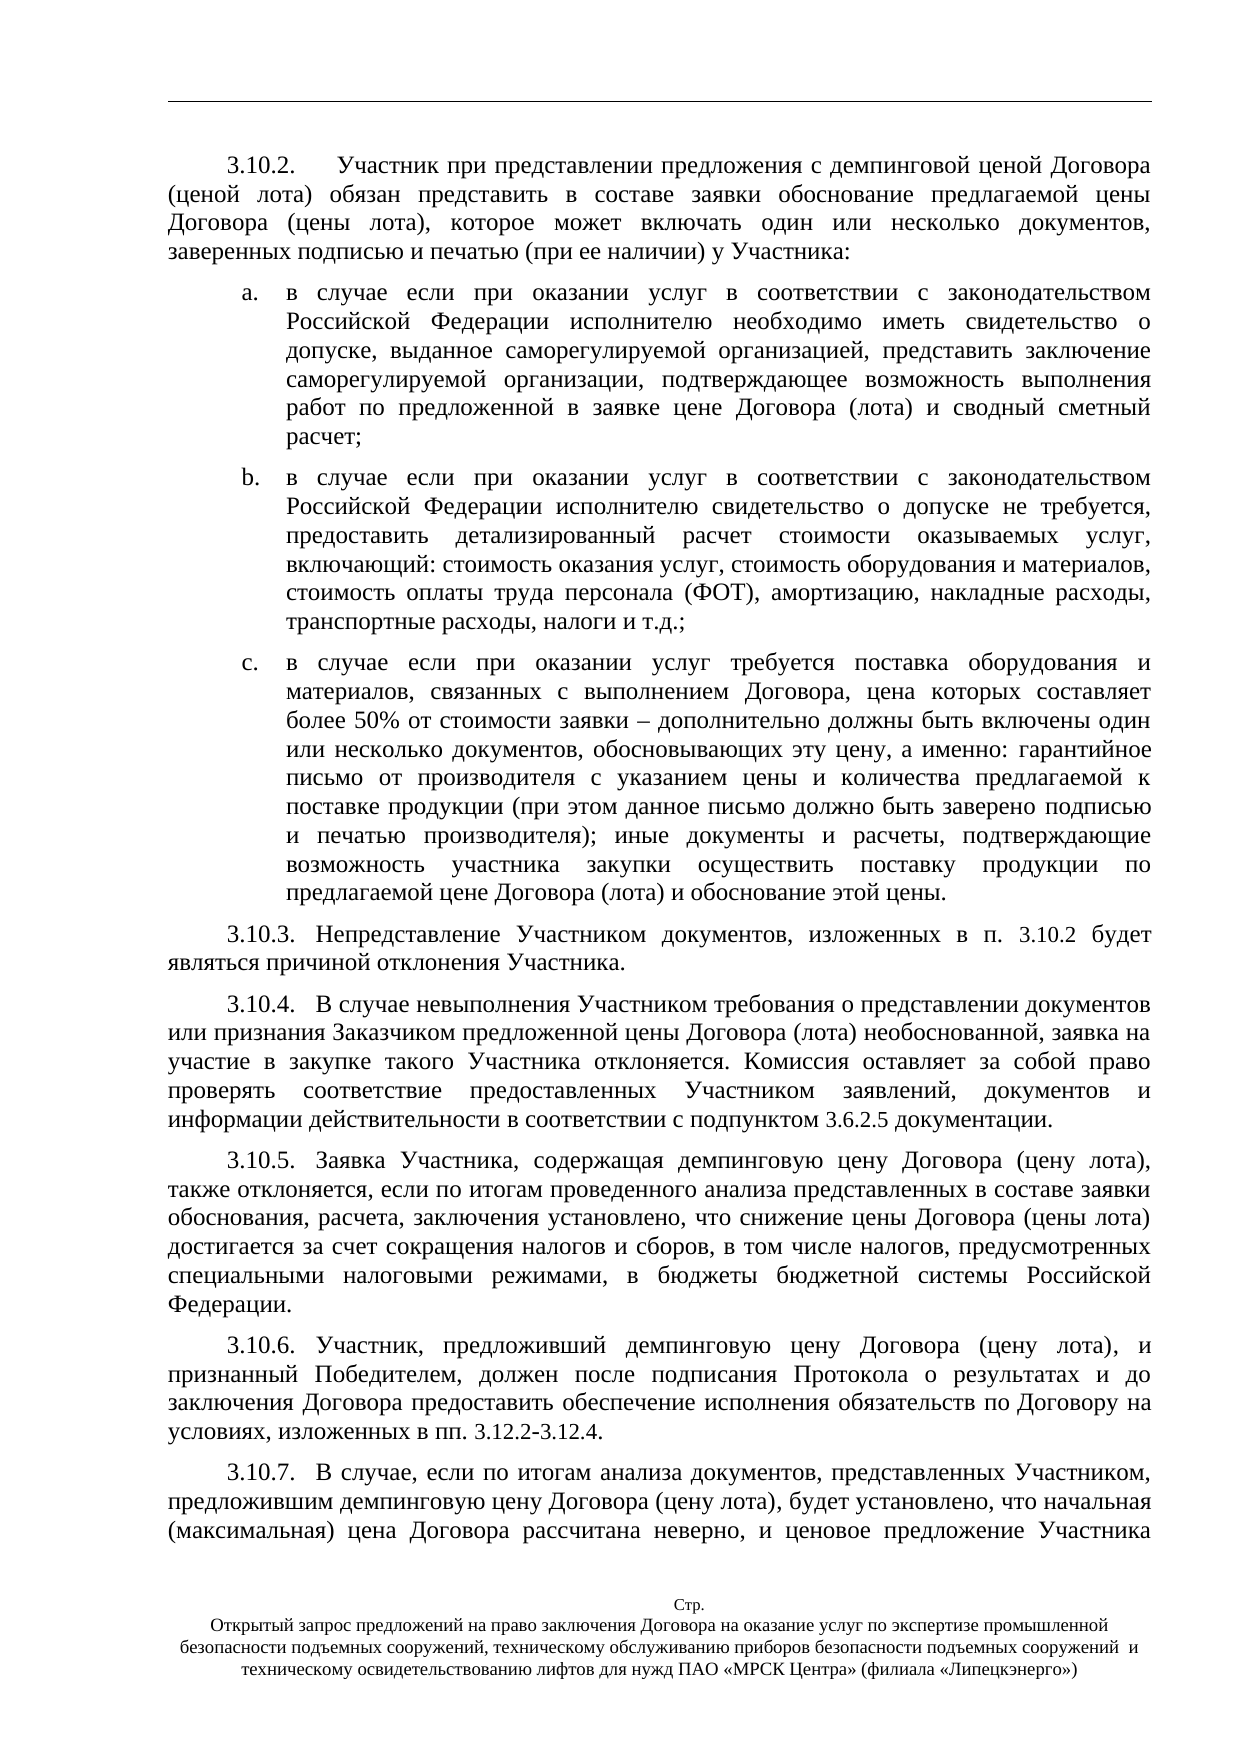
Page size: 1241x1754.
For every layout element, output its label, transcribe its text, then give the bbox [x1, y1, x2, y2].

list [168, 1457, 1152, 1544]
list Непредставление Участником документов, изложенных в п. 3.10.2 будет являться причиной отклонения Участника. [168, 919, 1152, 976]
list Участник, предложивший демпинговую цену Договора (цену лота), и признанный Победителем, должен после подписания Протокола о результатах и до заключения Договора предоставить обеспечение исполнения обязательств по Договору на условиях, изложенных в пп. 3.12.2-3.12.4. [168, 1330, 1152, 1445]
list в случае если при оказании услуг требуется поставка оборудования и материалов, связанных с выполнением Договора, цена которых составляет более 50% от стоимости заявки – дополнительно должны быть включены один или несколько документов, обосновывающих эту цену, а именно: гарантийное письмо от производителя с указанием цены и количества предлагаемой к поставке продукции (при этом данное письмо должно быть заверено подписью и печатью производителя); иные документы и расчеты, подтверждающие возможность участника закупки осуществить поставку продукции по предлагаемой цене Договора (лота) и обоснование этой цены. [241, 647, 1152, 906]
list в случае если при оказании услуг в соответствии с законодательством Российской Федерации исполнителю необходимо иметь свидетельство о допуске, выданное саморегулируемой организацией, представить заключение саморегулируемой организации, подтверждающее возможность выполнения работ по предложенной в заявке цене Договора (лота) и сводный сметный расчет; [241, 277, 1152, 450]
list в случае если при оказании услуг в соответствии с законодательством Российской Федерации исполнителю свидетельство о допуске не требуется, предоставить детализированный расчет стоимости оказываемых услуг, включающий: стоимость оказания услуг, стоимость оборудования и материалов, стоимость оплаты труда персонала (ФОТ), амортизацию, накладные расходы, транспортные расходы, налоги и т.д.; [241, 462, 1152, 635]
list В случае невыполнения Участником требования о представлении документов или признания Заказчиком предложенной цены Договора (лота) необоснованной, заявка на участие в закупке такого Участника отклоняется. Комиссия оставляет за собой право проверять соответствие предоставленных Участником заявлений, документов и информации действительности в соответствии с подпунктом 3.6.2.5 документации. [168, 989, 1152, 1132]
list Заявка Участника, содержащая демпинговую цену Договора (цену лота), также отклоняется, если по итогам проведенного анализа представленных в составе заявки обоснования, расчета, заключения установлено, что снижение цены Договора (цены лота) достигается за счет сокращения налогов и сборов, в том числе налогов, предусмотренных специальными налоговыми режимами, в бюджеты бюджетной системы Российской Федерации. [168, 1145, 1152, 1317]
list Участник при представлении предложения с демпинговой ценой Договора (ценой лота) обязан представить в составе заявки обоснование предлагаемой цены Договора (цены лота), которое может включать один или несколько документов, заверенных подписью и печатью (при ее наличии) у Участника: [168, 150, 1152, 265]
